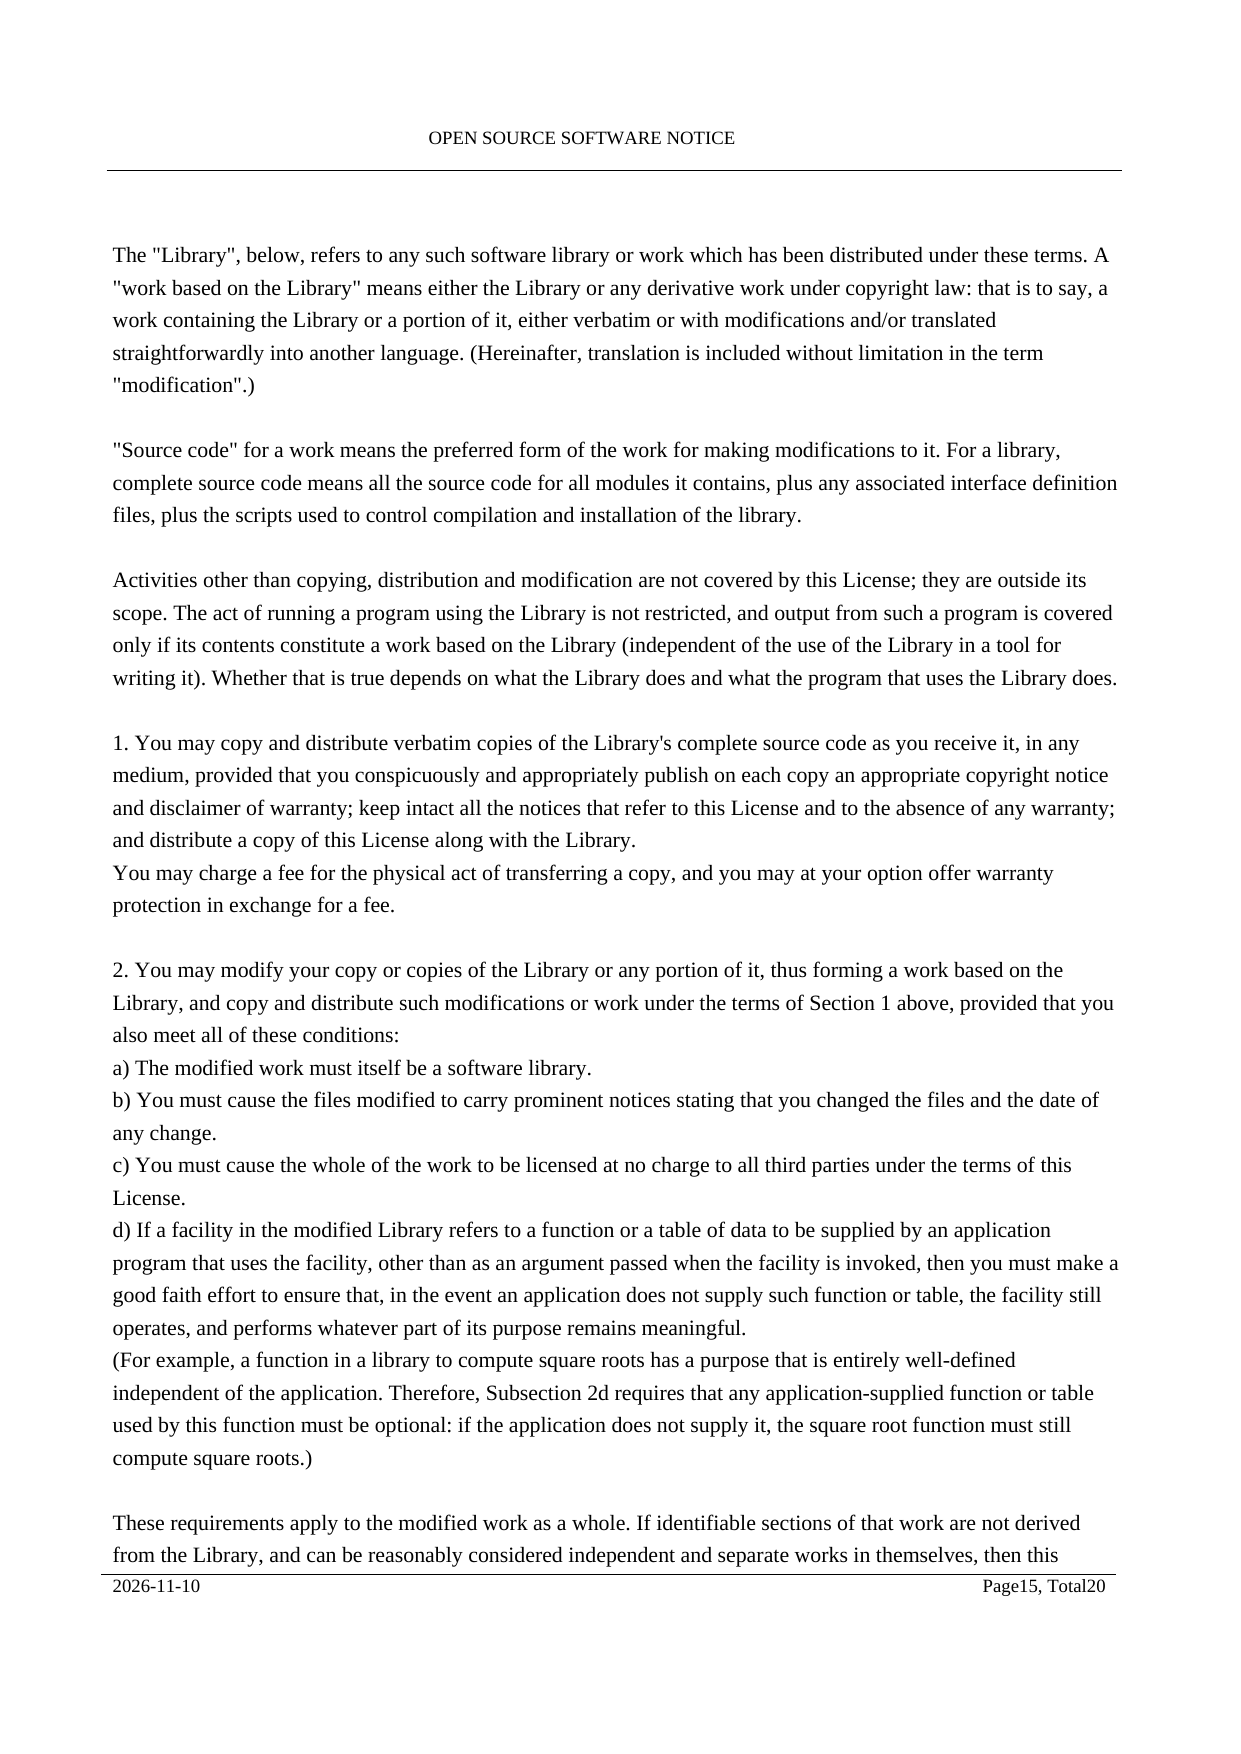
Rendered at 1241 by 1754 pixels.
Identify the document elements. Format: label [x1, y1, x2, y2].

text [112, 206, 1128, 1571]
